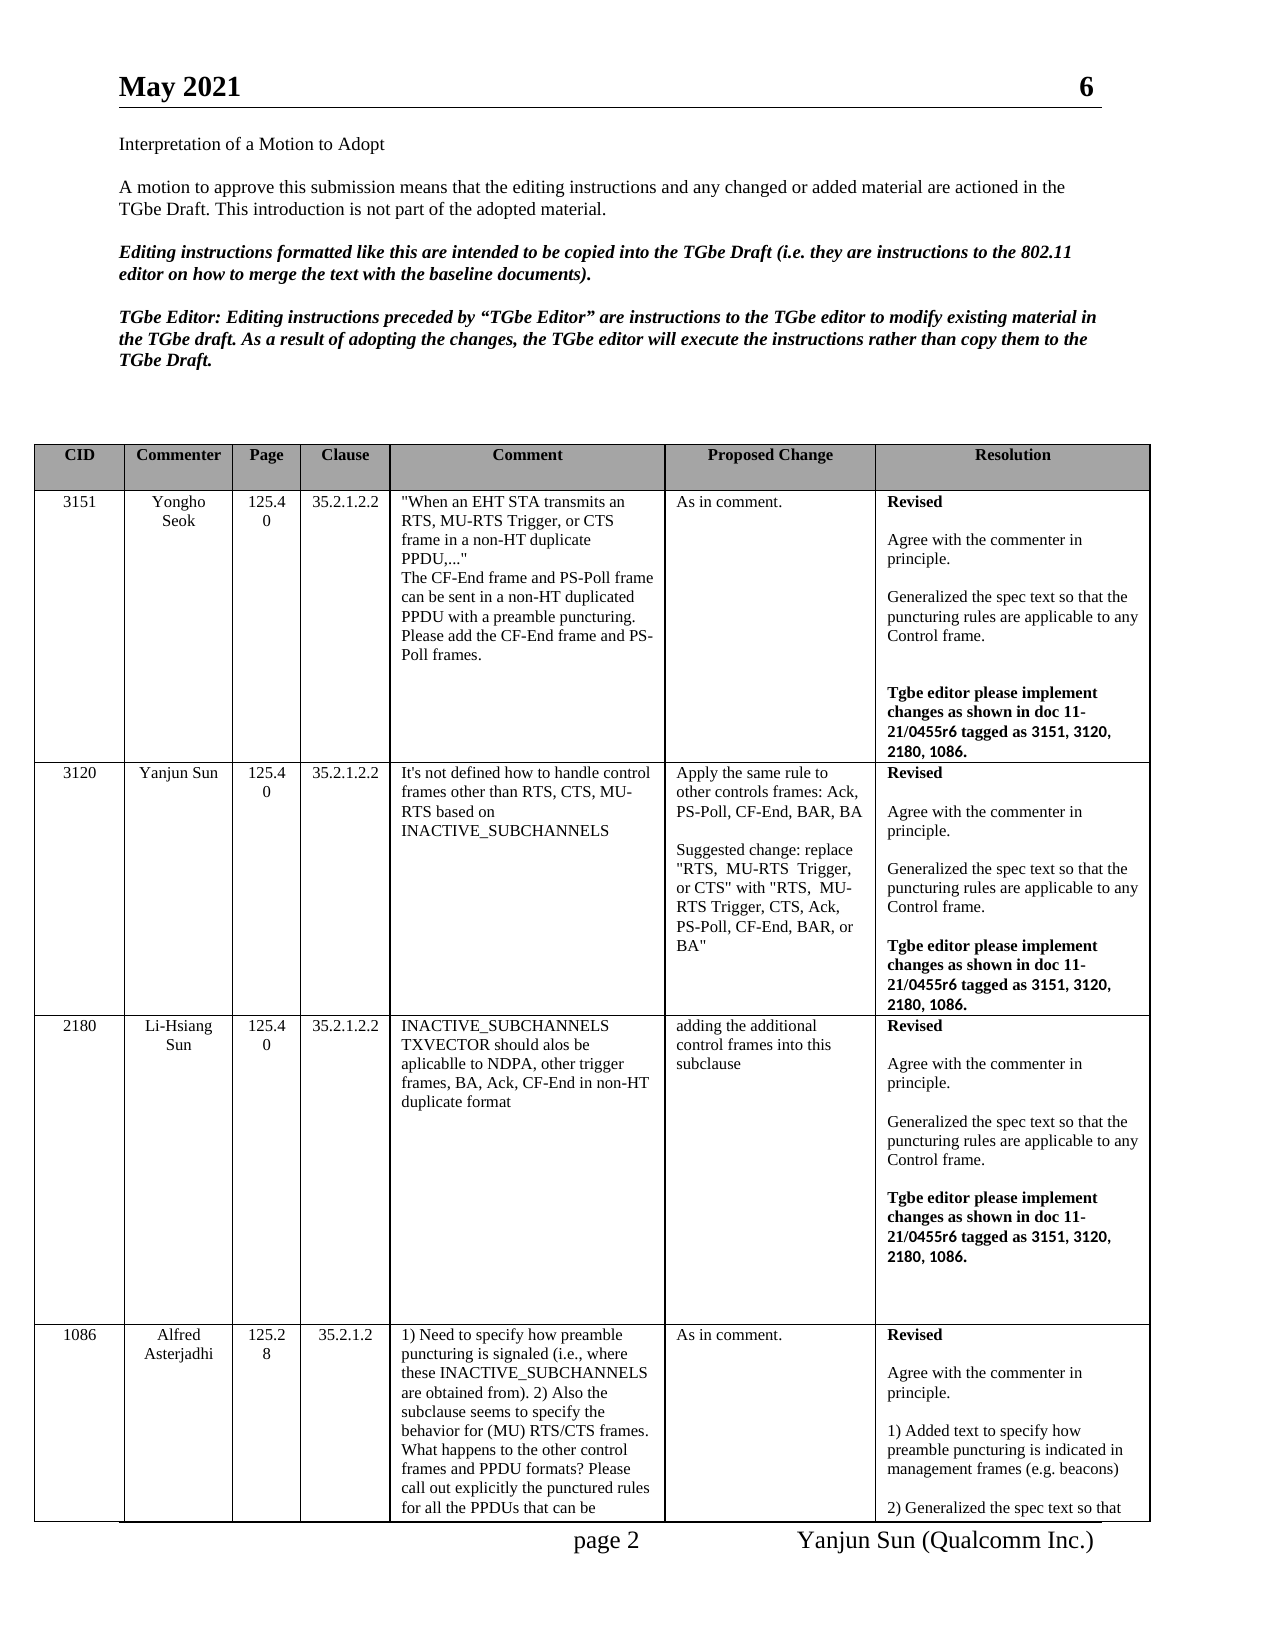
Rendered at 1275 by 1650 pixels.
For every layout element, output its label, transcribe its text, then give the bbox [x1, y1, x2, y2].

table_cell INACTIVE_SUBCHANNELS TXVECTOR should alos be aplicablle to NDPA, other trigger frames, BA, Ack, CF-End in non-HT duplicate format [391, 1016, 664, 1324]
table_cell 3151 [35, 491, 124, 762]
table_cell 125.40 [233, 763, 300, 1014]
table_cell 125.40 [233, 1016, 300, 1324]
table_cell It's not defined how to handle control frames other than RTS, CTS, MU-RTS based on INACTIVE_SUBCHANNELS [391, 763, 664, 1014]
table_cell 125.40 [233, 491, 300, 762]
table_cell Apply the same rule to other controls frames: Ack, PS-Poll, CF-End, BAR, BA Suggested change: replace "RTS, MU-RTS Trigger, or CTS" with "RTS, MU-RTS Trigger, CTS, Ack, PS-Poll, CF-End, BAR, or BA" [666, 763, 875, 1014]
table_cell 3120 [35, 763, 124, 1014]
table_header Resolution [876, 445, 1149, 490]
table_cell 35.2.1.2.2 [301, 1016, 389, 1324]
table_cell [391, 1325, 664, 1521]
text A motion to approve this submission means that the editing instructions and any changed or added material are actioned in the TGbe Draft. This introduction is not part of the adopted material. [119, 176, 1102, 219]
table_cell Alfred Asterjadhi [125, 1325, 232, 1521]
text TGbe Editor: Editing instructions preceded by “TGbe Editor” are instructions to the TGbe editor to modify existing material in the TGbe draft. As a result of adopting the changes, the TGbe editor will execute the instructions rather than copy them to the TGbe Draft. [119, 306, 1102, 371]
table_header Commenter [125, 445, 232, 490]
table_header Page [233, 445, 300, 490]
table_cell "When an EHT STA transmits an RTS, MU-RTS Trigger, or CTS frame in a non-HT duplicate PPDU,..." The CF-End frame and PS-Poll frame can be sent in a non-HT duplicated PPDU with a preamble puncturing. Please add the CF-End frame and PS-Poll frames. [391, 491, 664, 762]
table_header CID [35, 445, 124, 490]
table_cell 2180 [35, 1016, 124, 1324]
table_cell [876, 1325, 1149, 1521]
table_cell Yongho Seok [125, 491, 232, 762]
table_cell 35.2.1.2.2 [301, 491, 389, 762]
table_cell 125.28 [233, 1325, 300, 1521]
table_header Proposed Change [666, 445, 875, 490]
table_cell adding the additional control frames into this subclause [666, 1016, 875, 1324]
table_cell 35.2.1.2 [301, 1325, 389, 1521]
table_cell As in comment. [666, 1325, 875, 1521]
table_cell Revised Agree with the commenter in principle. Generalized the spec text so that the puncturing rules are applicable to any Control frame. Tgbe editor please implement changes as shown in doc 11-21/0455r6 tagged as 3151, 3120, 2180, 1086. [876, 491, 1149, 762]
table_cell Revised Agree with the commenter in principle. Generalized the spec text so that the puncturing rules are applicable to any Control frame. Tgbe editor please implement changes as shown in doc 11-21/0455r6 tagged as 3151, 3120, 2180, 1086. [876, 763, 1149, 1014]
text Interpretation of a Motion to Adopt [119, 133, 1102, 155]
table_cell Yanjun Sun [125, 763, 232, 1014]
table_cell Revised Agree with the commenter in principle. Generalized the spec text so that the puncturing rules are applicable to any Control frame. Tgbe editor please implement changes as shown in doc 11-21/0455r6 tagged as 3151, 3120, 2180, 1086. [876, 1016, 1149, 1324]
text Editing instructions formatted like this are intended to be copied into the TGbe Draft (i.e. they are instructions to the 802.11 editor on how to merge the text with the baseline documents). [119, 241, 1102, 284]
table_cell Li-Hsiang Sun [125, 1016, 232, 1324]
table_cell As in comment. [666, 491, 875, 762]
table_header Clause [301, 445, 389, 490]
table_cell 35.2.1.2.2 [301, 763, 389, 1014]
table_cell 1086 [35, 1325, 124, 1521]
table_header Comment [391, 445, 664, 490]
